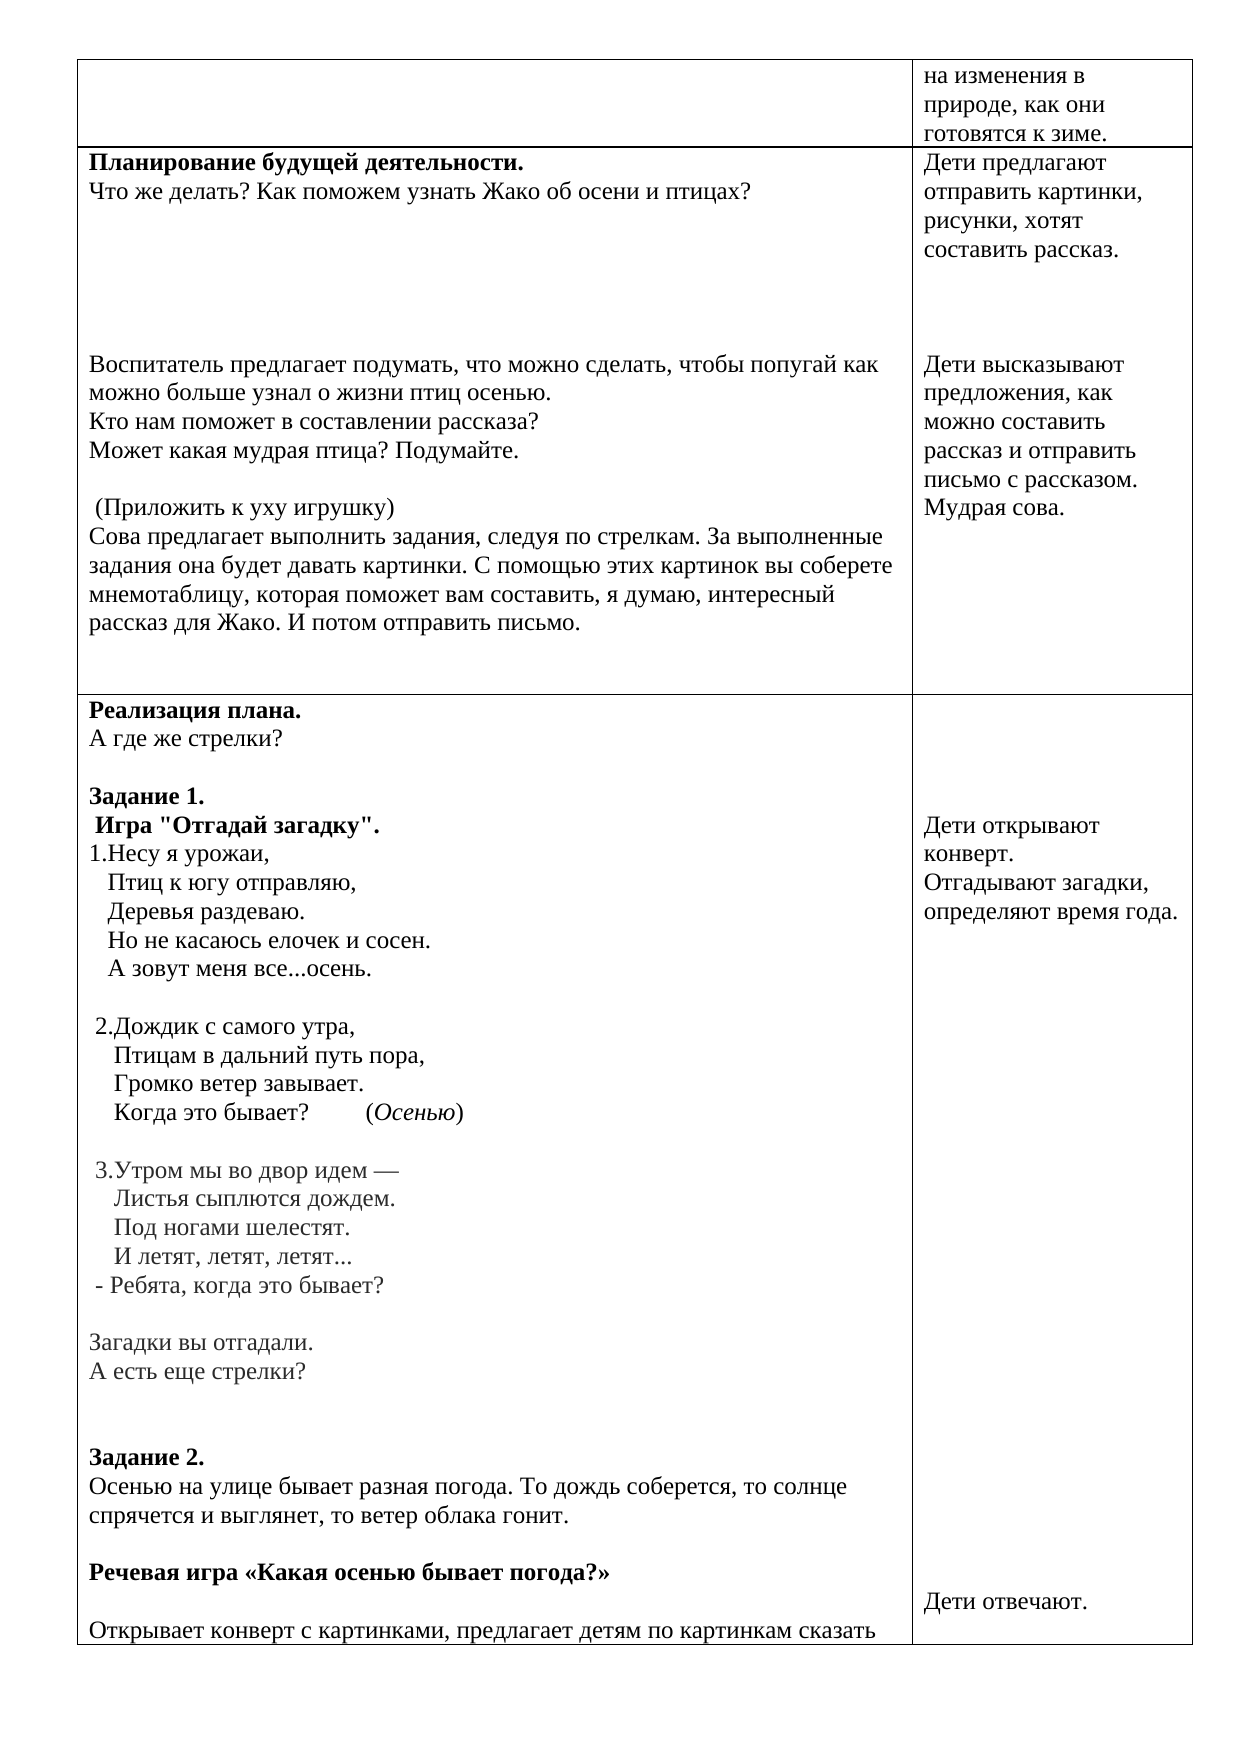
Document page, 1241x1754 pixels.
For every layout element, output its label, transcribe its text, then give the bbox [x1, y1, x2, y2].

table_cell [78, 60, 912, 146]
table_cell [913, 695, 1192, 1643]
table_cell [913, 60, 1192, 146]
table_cell Планирование будущей деятельности. Что же делать? Как поможем узнать Жако об осени и птицах? Воспитатель предлагает подумать, что можно сделать, чтобы попугай как можно больше узнал о жизни птиц осенью. Кто нам поможет в составлении рассказа? Может какая мудрая птица? Подумайте. (Приложить к уху игрушку) Сова предлагает выполнить задания, следуя по стрелкам. За выполненные задания она будет давать картинки. С помощью этих картинок вы соберете мнемотаблицу, которая поможет вам составить, я думаю, интересный рассказ для Жако. И потом отправить письмо. [78, 148, 912, 694]
table_cell Дети предлагают отправить картинки, рисунки, хотят составить рассказ. Дети высказывают предложения, как можно составить рассказ и отправить письмо с рассказом. Мудрая сова. [913, 148, 1192, 694]
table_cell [78, 695, 912, 1643]
